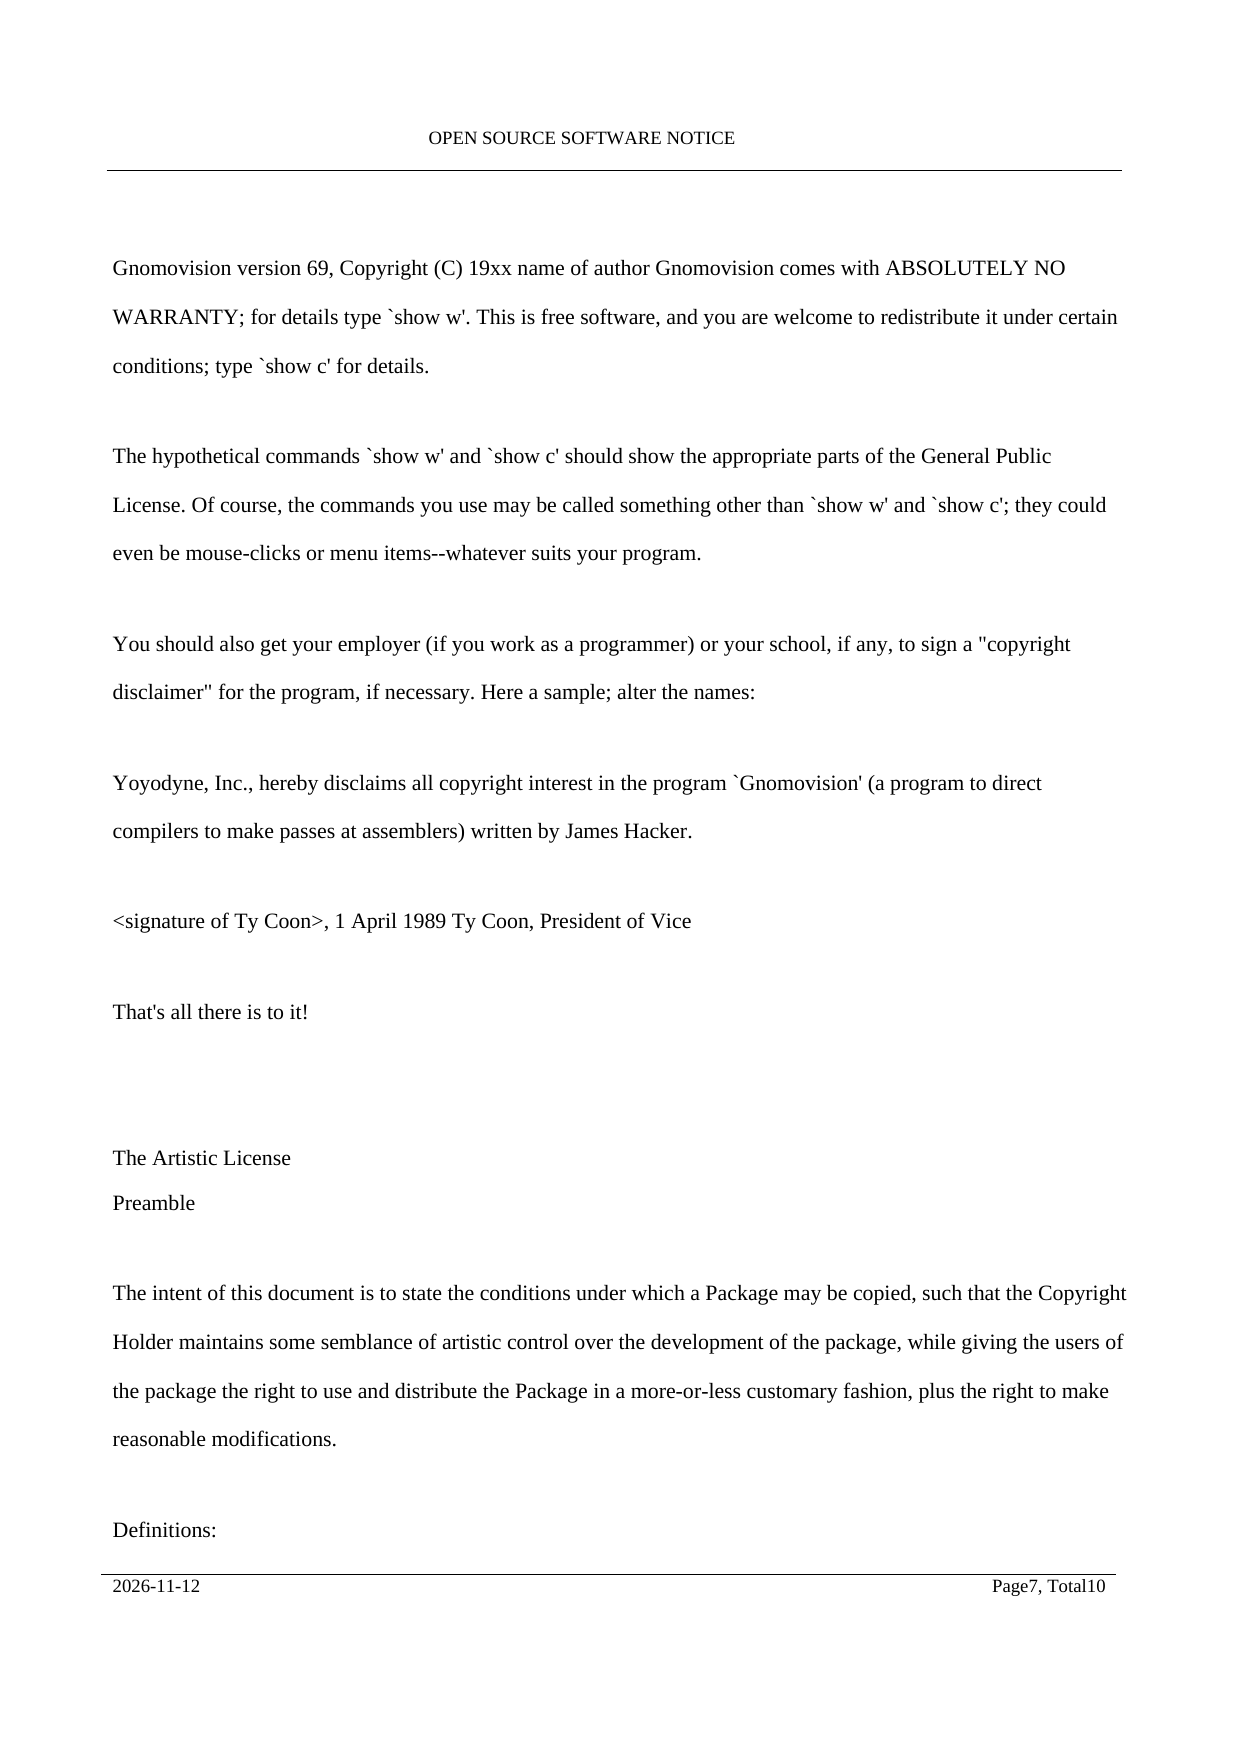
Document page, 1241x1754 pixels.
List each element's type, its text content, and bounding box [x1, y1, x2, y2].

text You should also get your employer (if you work as a programmer) or your school, if any, to sign a "copyright disclaimer" for the program, if necessary. Here a sample; alter the names: [112, 627, 1128, 708]
text The intent of this document is to state the conditions under which a Package may be copied, such that the Copyright Holder maintains some semblance of artistic control over the development of the package, while giving the users of the package the right to use and distribute the Package in a more-or-less customary fashion, plus the right to make reasonable modifications. [112, 1277, 1128, 1455]
text The hypothetical commands `show w' and `show c' should show the appropriate parts of the General Public License. Of course, the commands you use may be called something other than `show w' and `show c'; they could even be mouse-clicks or menu items--whatever suits your program. [112, 439, 1128, 569]
text Gnomovision version 69, Copyright (C) 19xx name of author Gnomovision comes with ABSOLUTELY NO WARRANTY; for details type `show w'. This is free software, and you are welcome to redistribute it under certain conditions; type `show c' for details. [112, 251, 1128, 381]
text <signature of Ty Coon>, 1 April 1989 Ty Coon, President of Vice [112, 905, 1128, 937]
text Preamble [112, 1186, 1128, 1219]
text That's all there is to it! The Artistic License [112, 995, 1128, 1174]
text Definitions: [112, 1513, 1128, 1546]
text Yoyodyne, Inc., hereby disclaims all copyright interest in the program `Gnomovision' (a program to direct compilers to make passes at assemblers) written by James Hacker. [112, 766, 1128, 847]
